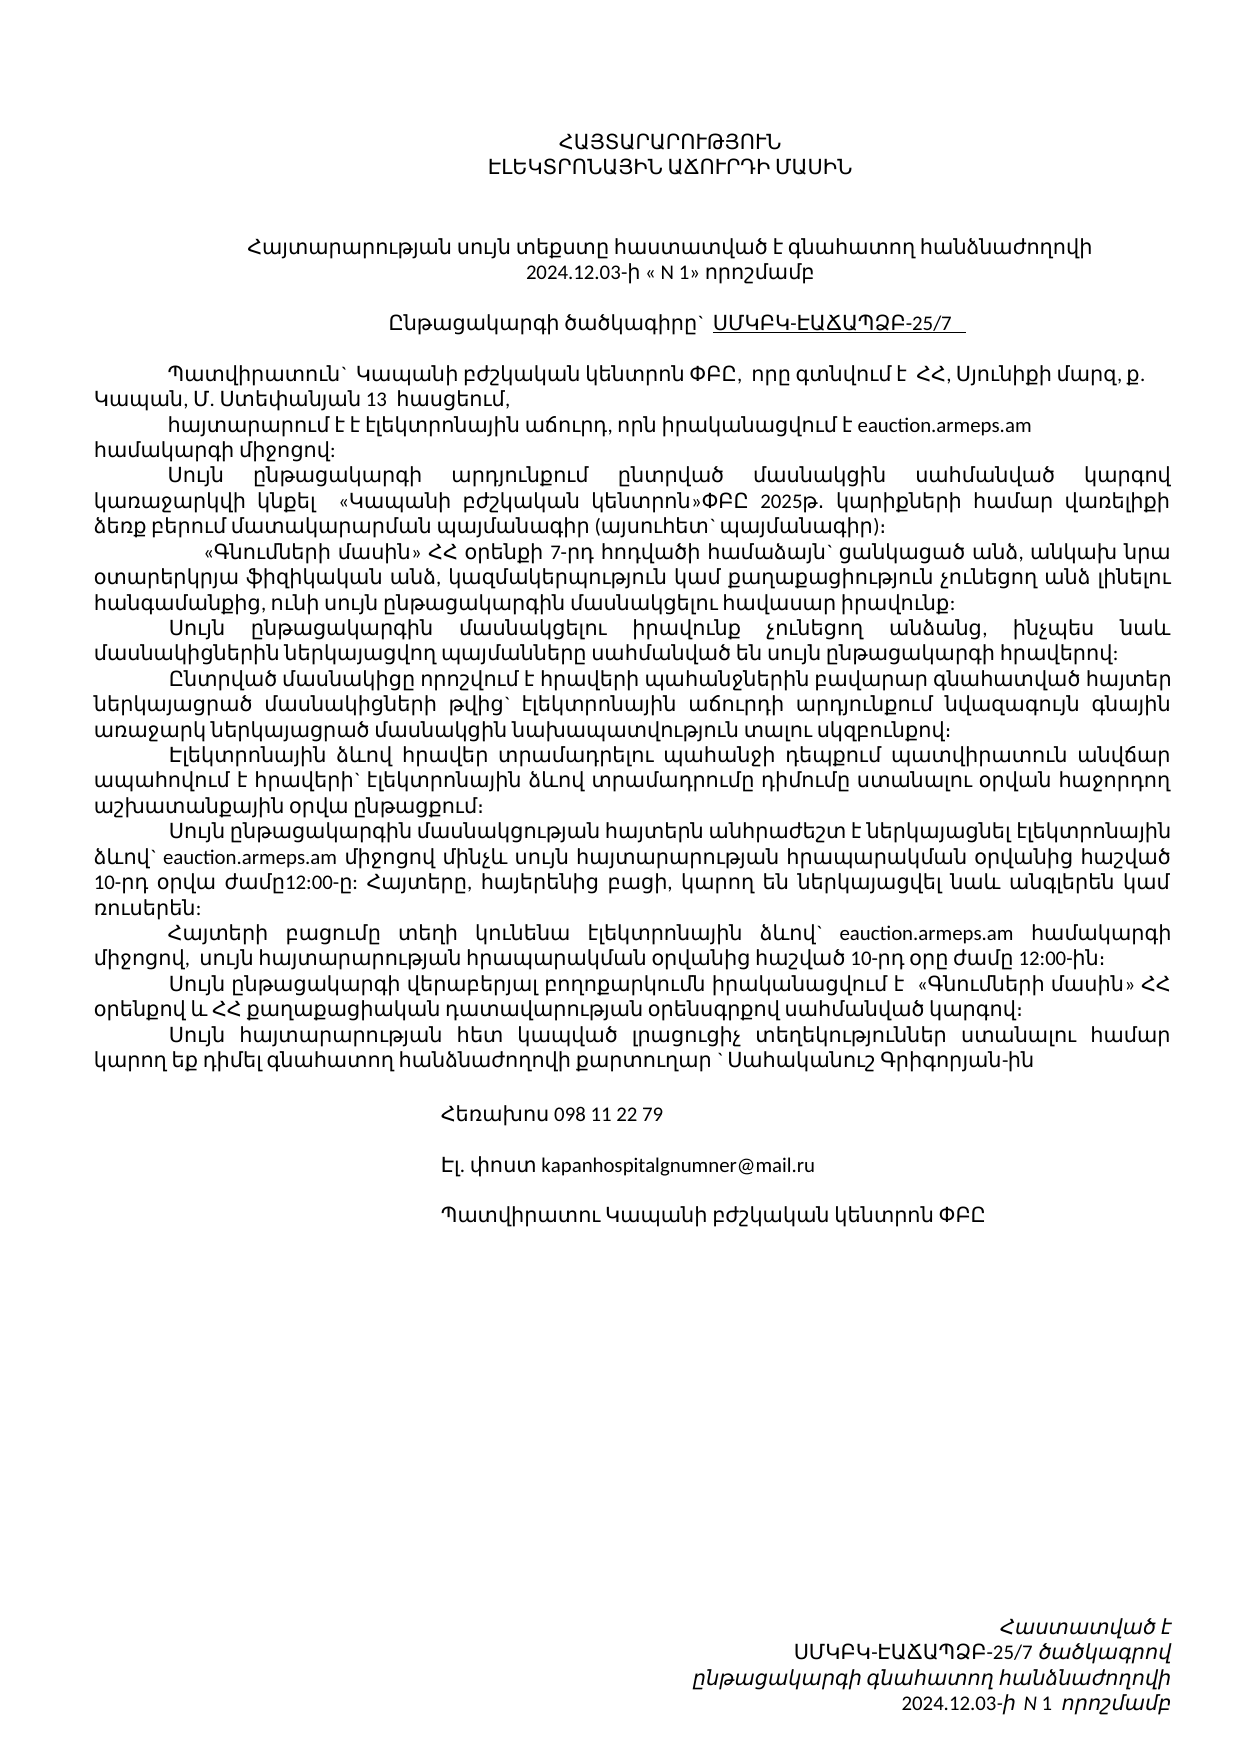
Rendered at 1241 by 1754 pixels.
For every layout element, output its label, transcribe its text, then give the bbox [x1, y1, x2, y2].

text հայտարարում է է էլեկտրոնային աճուրդ, որն իրականացվում է eauction.armeps.am համակարգի միջոցով: [94, 412, 1171, 463]
text ԷԼԵԿՏՐՈՆԱՅԻՆ ԱՃՈՒՐԴԻ ՄԱՍԻՆ [94, 154, 1171, 180]
text Հեռախոս 098 11 22 79 [94, 1101, 1171, 1126]
text Ընթացակարգի ծածկագիրը` ՍՄԿԲԿ-ԷԱՃԱՊՁԲ-25/7 [94, 310, 1171, 336]
text 2024.12.03 -ի « N 1» որոշմամբ [94, 259, 1171, 285]
text Պատվիրատուն` Կապանի բժշկական կենտրոն ՓԲԸ, որը գտնվում է ՀՀ, Սյունիքի մարզ, ք. Կապան, Մ. Ստեփանյան 13 հասցեում, [94, 361, 1171, 412]
text Հայտերի բացումը տեղի կունենա էլեկտրոնային ձևով` eauction.armeps.am համակարգի միջոցով, սույն հայտարարության հրապարակման օրվանից հաշված 10-րդ օրը ժամը 12:00-ին։ [94, 920, 1171, 971]
text Սույն հայտարարության հետ կապված լրացուցիչ տեղեկություններ ստանալու համար կարող եք դիմել գնահատող հանձնաժողովի քարտուղար ` Սահականուշ Գրիգորյան-ին [94, 1022, 1171, 1073]
text Հաստատված է [94, 1614, 1171, 1639]
text Հայտարարության սույն տեքստը հաստատված է գնահատող հանձնաժողովի [94, 234, 1171, 259]
text 2024.12.03 -ի N 1 որոշմամբ [94, 1690, 1171, 1716]
text Սույն ընթացակարգին մասնակցության հայտերն անհրաժեշտ է ներկայացնել էլեկտրոնային ձևով` eauction.armeps.am միջոցով մինչև սույն հայտարարության հրապարակման օրվանից հաշված 10-րդ օրվա ժամը12:00-ը: Հայտերը, հայերենից բացի, կարող են ներկայացվել նաև անգլերեն կամ ռուսերեն: [94, 818, 1171, 920]
text ընթացակարգի գնահատող հանձնաժողովի [94, 1665, 1171, 1690]
text ՍՄԿԲԿ-ԷԱՃԱՊՁԲ-25/7 ծածկագրով [94, 1639, 1171, 1665]
text Էլ. փոստ kapanhospitalgnumner@mail.ru [94, 1152, 1171, 1177]
text «Գնումների մասին» ՀՀ օրենքի 7-րդ հոդվածի համաձայն` ցանկացած անձ, անկախ նրա օտարերկրյա ֆիզիկական անձ, կազմակերպություն կամ քաղաքացիություն չունեցող անձ լինելու հանգամանքից, ունի սույն ընթացակարգին մասնակցելու հավասար իրավունք: [94, 539, 1171, 615]
text Սույն ընթացակարգի վերաբերյալ բողոքարկումն իրականացվում է «Գնումների մասին» ՀՀ օրենքով և ՀՀ քաղաքացիական դատավարության օրենսգրքով սահմանված կարգով։ [94, 971, 1171, 1022]
text ՀԱՅՏԱՐԱՐՈՒԹՅՈՒՆ [94, 129, 1171, 154]
text Ընտրված մասնակիցը որոշվում է հրավերի պահանջներին բավարար գնահատված հայտեր ներկայացրած մասնակիցների թվից` էլեկտրոնային աճուրդի արդյունքում նվազագույն գնային առաջարկ ներկայացրած մասնակցին նախապատվություն տալու սկզբունքով։ [94, 666, 1171, 742]
text Սույն ընթացակարգի արդյունքում ընտրված մասնակցին սահմանված կարգով կառաջարկվի կնքել «Կապանի բժշկական կենտրոն»ՓԲԸ 2025թ․ կարիքների համար վառելիքի ձեռք բերում մատակարարման պայմանագիր (այսուհետ` պայմանագիր)։ [94, 463, 1171, 539]
text Պատվիրատու Կապանի բժշկական կենտրոն ՓԲԸ [94, 1203, 1171, 1228]
text Էլեկտրոնային ձևով հրավեր տրամադրելու պահանջի դեպքում պատվիրատուն անվճար ապահովում է հրավերի` էլեկտրոնային ձևով տրամադրումը դիմումը ստանալու օրվան հաջորդող աշխատանքային օրվա ընթացքում։ [94, 742, 1171, 818]
text Սույն ընթացակարգին մասնակցելու իրավունք չունեցող անձանց, ինչպես նաև մասնակիցներին ներկայացվող պայմանները սահմանված են սույն ընթացակարգի հրավերով: [94, 615, 1171, 666]
